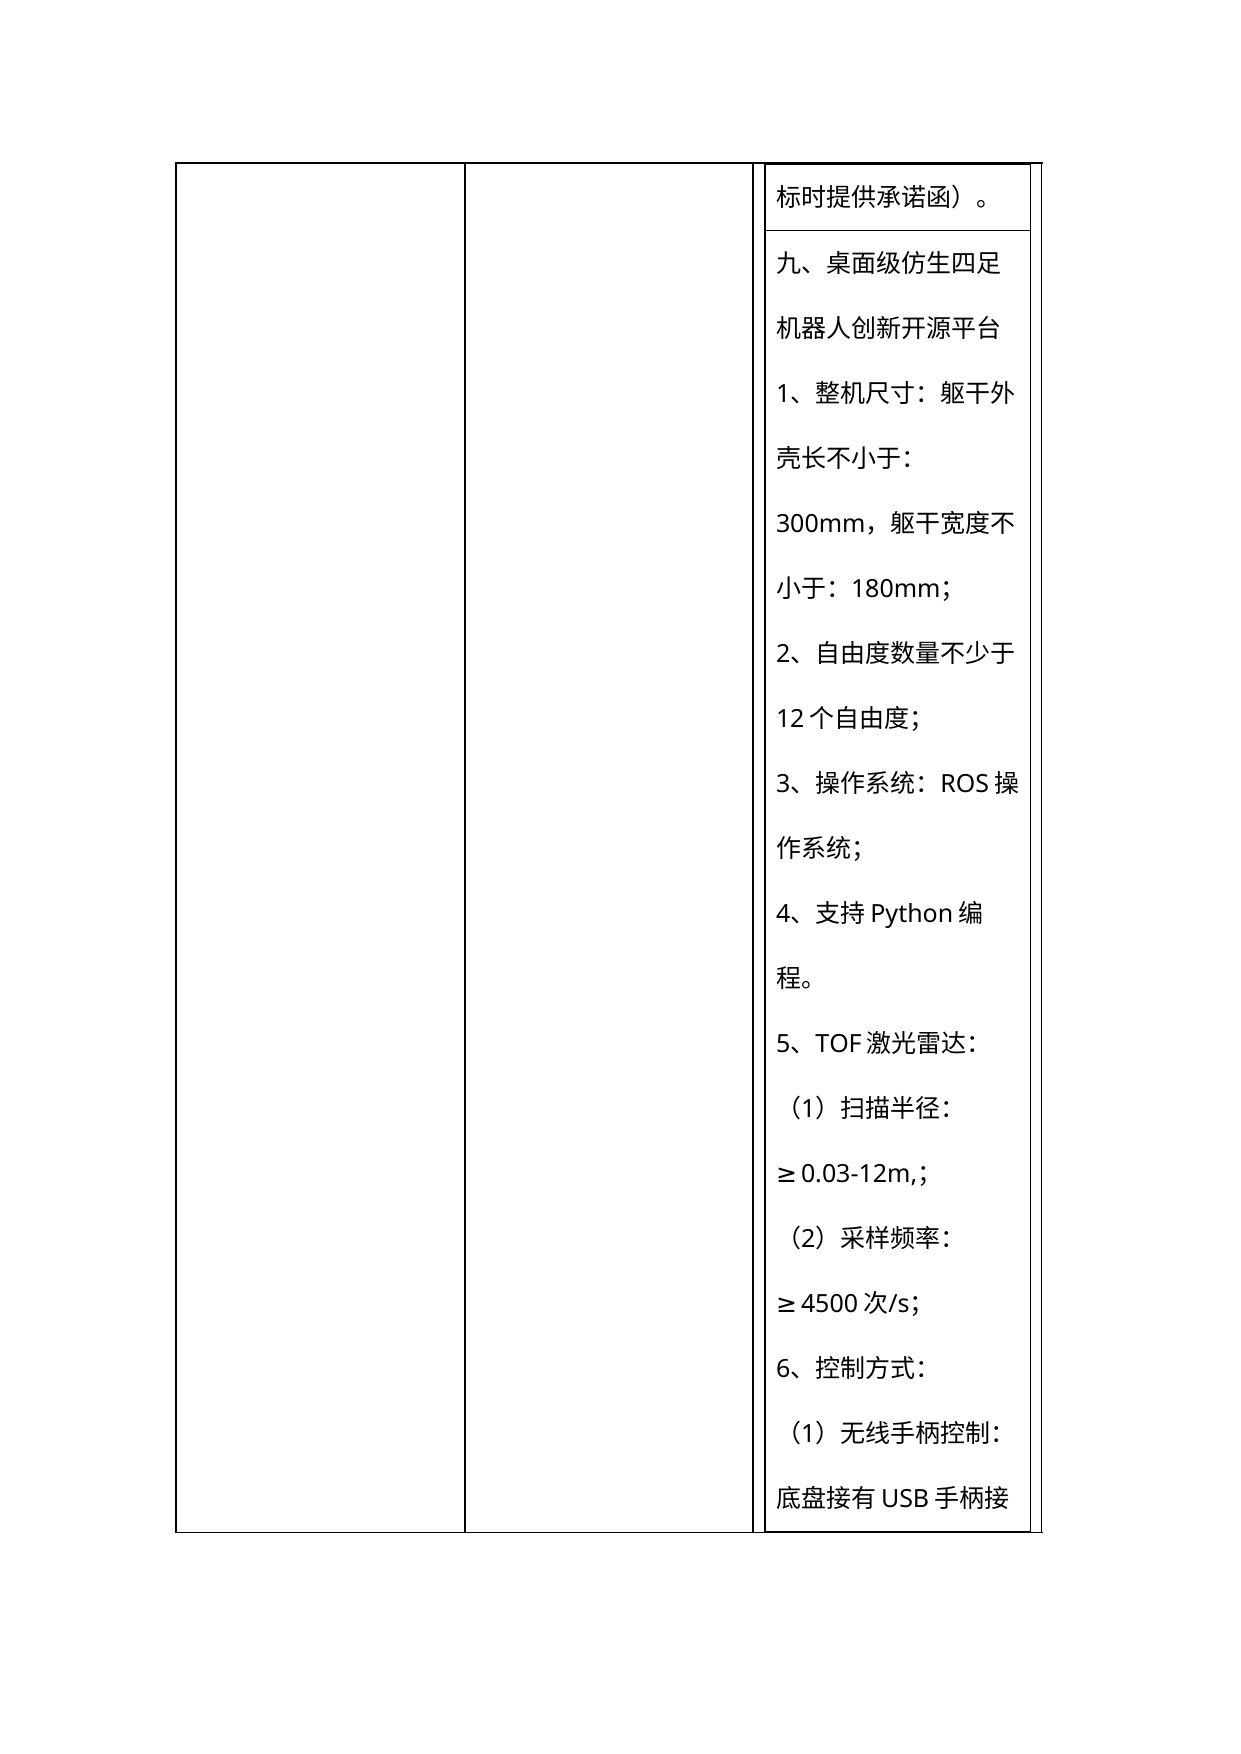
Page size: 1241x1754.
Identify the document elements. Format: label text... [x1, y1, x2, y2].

table_cell [766, 165, 1030, 230]
table_cell [466, 164, 752, 1532]
table_cell [754, 164, 764, 1532]
table_cell [1031, 164, 1041, 1532]
table_cell 1 [177, 164, 464, 1532]
table_cell [766, 231, 1030, 1531]
